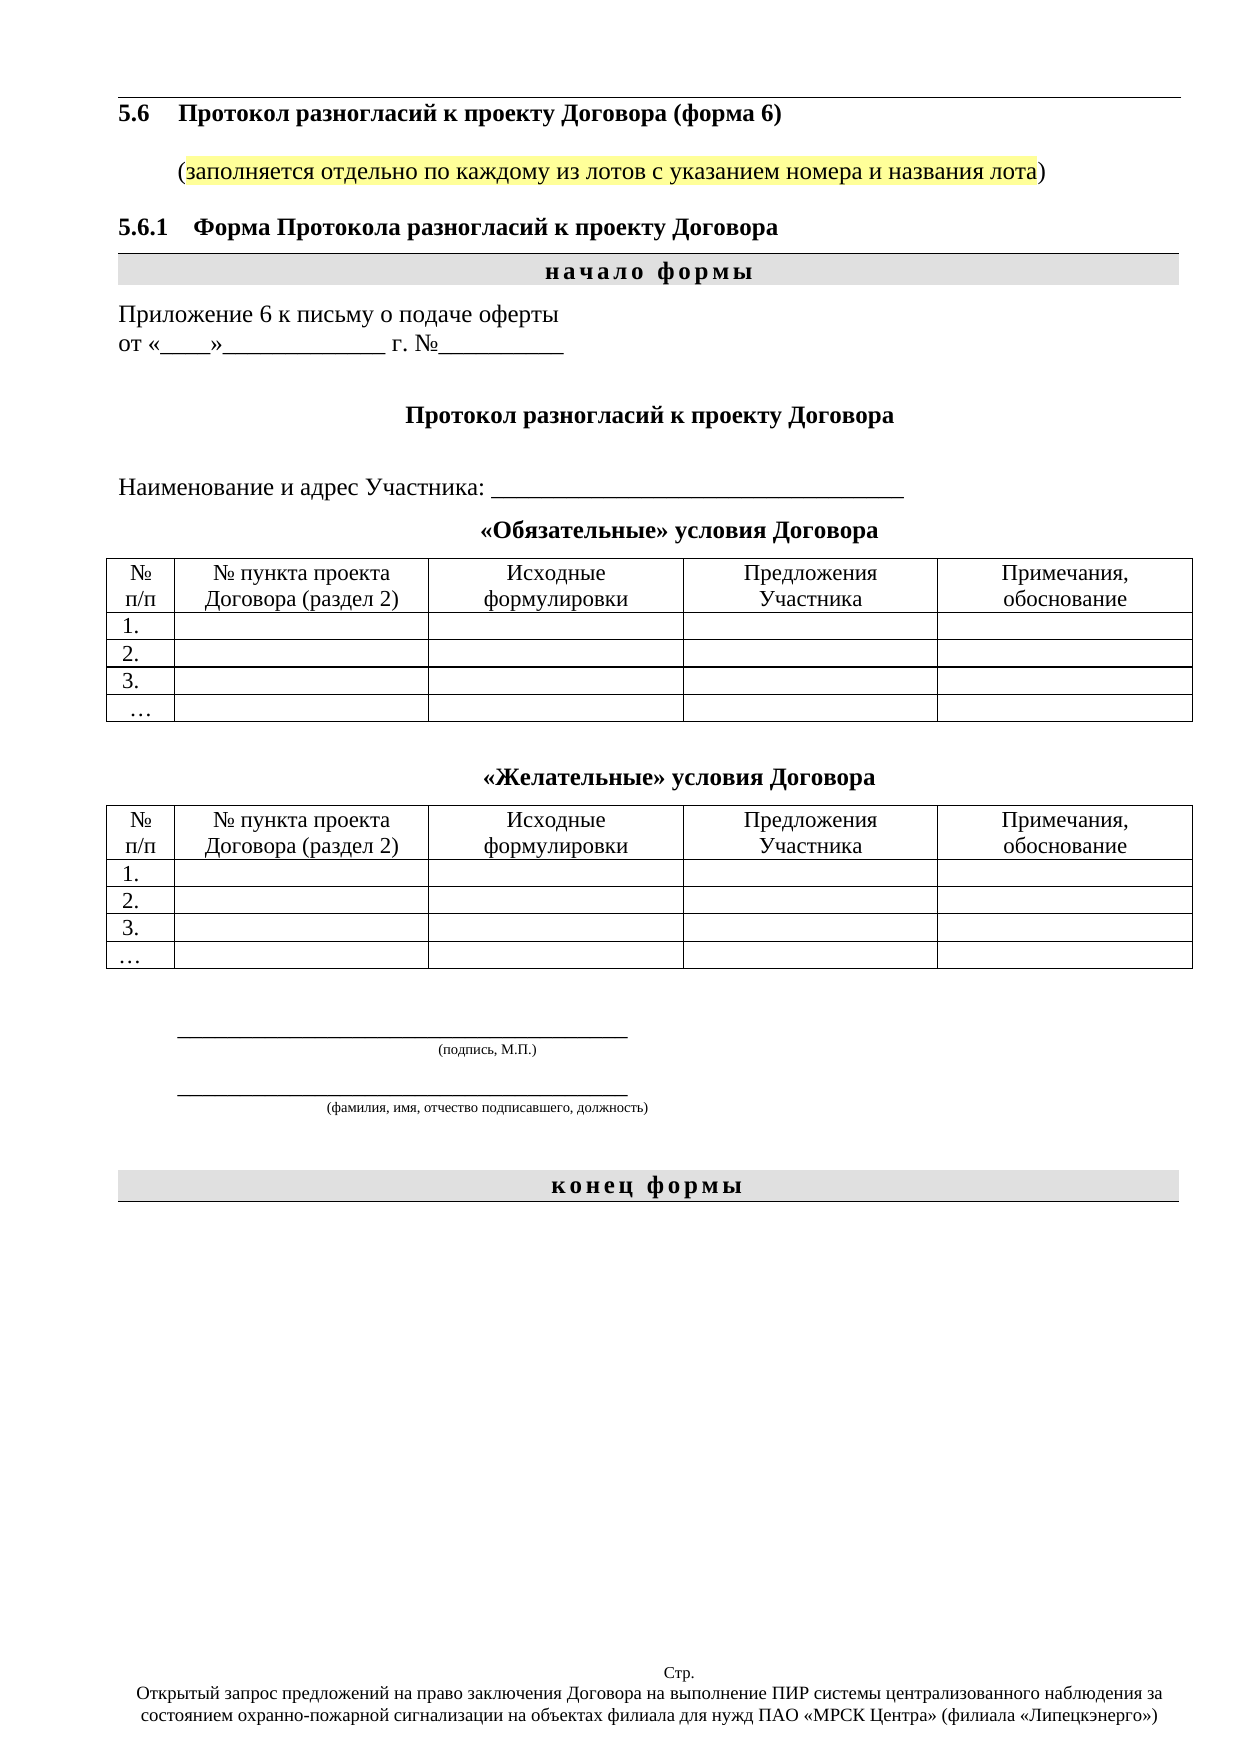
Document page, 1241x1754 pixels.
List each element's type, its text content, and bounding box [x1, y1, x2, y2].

text Приложение 6 к письму о подаче оферты от «____»_____________ г. №__________ [118, 299, 1181, 357]
table_cell [938, 860, 1192, 886]
table_header Исходные формулировки [429, 559, 683, 612]
table_header Примечания, обоснование [938, 559, 1192, 612]
table_cell [107, 613, 174, 639]
table_cell [175, 613, 428, 639]
table_cell [684, 640, 937, 666]
table_cell [429, 695, 683, 721]
table_cell [938, 887, 1192, 913]
table_cell [429, 914, 683, 941]
table_cell [429, 942, 683, 968]
table_header № пункта проекта Договора (раздел 2) [175, 806, 428, 858]
table_header Примечания, обоснование [938, 806, 1192, 858]
table_cell [938, 613, 1192, 639]
table_cell [107, 887, 174, 913]
table_cell [107, 860, 174, 886]
table_cell [684, 942, 937, 968]
table_cell [429, 668, 683, 694]
table_header Предложения Участника [684, 806, 937, 858]
table_cell [429, 860, 683, 886]
table_cell [938, 695, 1192, 721]
table_cell … [107, 695, 174, 721]
table_header № пункта проекта Договора (раздел 2) [175, 559, 428, 612]
table_cell [175, 668, 428, 694]
table_cell [938, 668, 1192, 694]
text «Желательные» условия Договора [118, 762, 1181, 790]
table_cell [429, 640, 683, 666]
table_cell [684, 887, 937, 913]
table_cell [107, 914, 174, 941]
table_cell [107, 668, 174, 694]
table_cell [938, 640, 1192, 666]
table_header Предложения Участника [684, 559, 937, 612]
table_cell [429, 887, 683, 913]
table_cell [684, 914, 937, 941]
subtitle Форма Протокола разногласий к проекту Договора [118, 212, 1181, 240]
table_cell [175, 942, 428, 968]
table_cell [175, 914, 428, 941]
table_cell [684, 695, 937, 721]
text конец формы [118, 1170, 1179, 1201]
table_cell … [107, 942, 174, 968]
text Наименование и адрес Участника: _________________________________ [118, 472, 1181, 500]
table_cell [429, 613, 683, 639]
text (подпись, М.П.) [118, 1041, 797, 1070]
table_cell [684, 668, 937, 694]
table_cell [684, 860, 937, 886]
table_cell [175, 887, 428, 913]
table_cell [938, 914, 1192, 941]
text ____________________________________ [118, 1012, 1181, 1041]
text Протокол разногласий к проекту Договора [118, 400, 1181, 428]
table_cell [938, 942, 1192, 968]
table_cell [175, 860, 428, 886]
table_header Исходные формулировки [429, 806, 683, 858]
table_header № п/п [107, 559, 174, 612]
text начало формы [118, 254, 1179, 285]
table_cell [684, 613, 937, 639]
subtitle Протокол разногласий к проекту Договора (форма 6) [118, 98, 1181, 127]
table_cell [107, 640, 174, 666]
table_cell [175, 695, 428, 721]
table_header № п/п [107, 806, 174, 858]
text «Обязательные» условия Договора [118, 515, 1181, 543]
table_cell [175, 640, 428, 666]
text ____________________________________ [118, 1070, 1181, 1098]
text (фамилия, имя, отчество подписавшего, должность) [118, 1098, 797, 1127]
